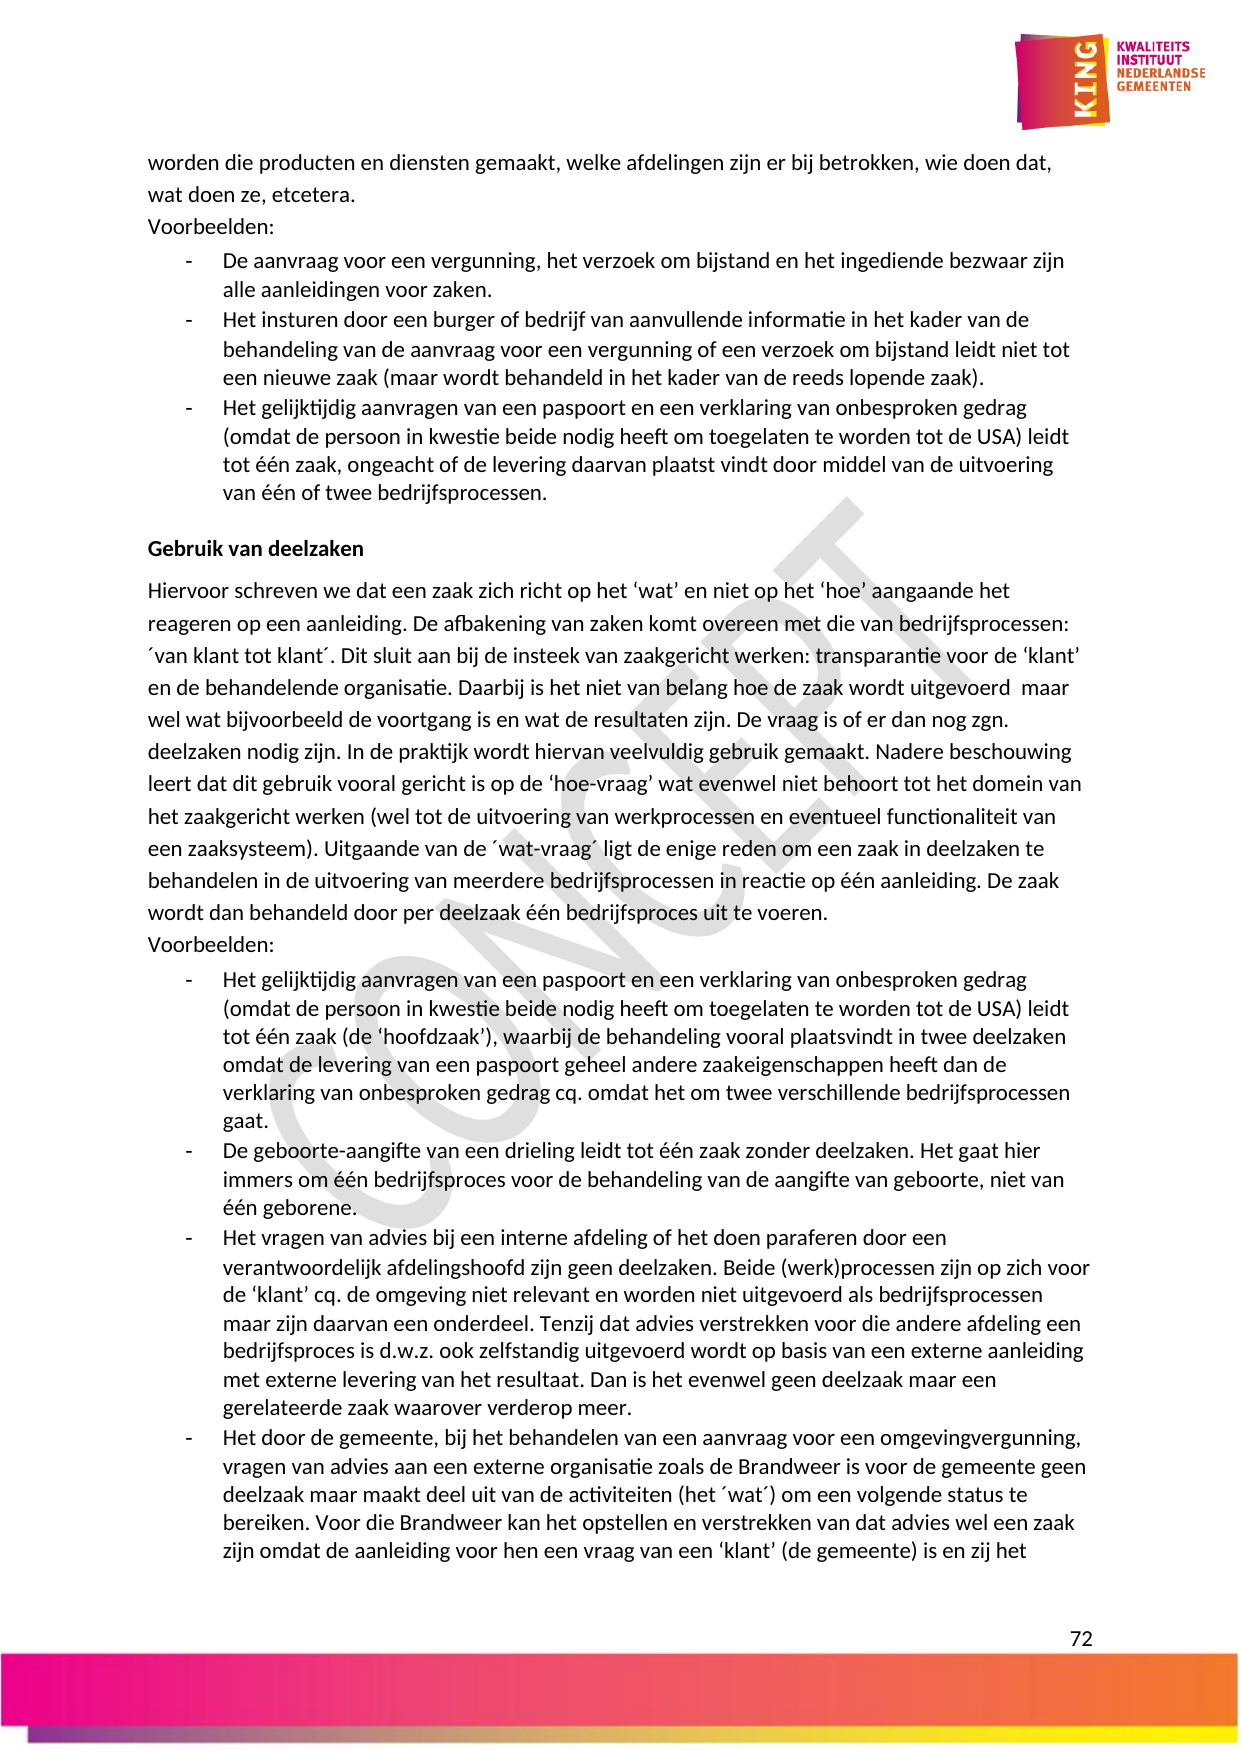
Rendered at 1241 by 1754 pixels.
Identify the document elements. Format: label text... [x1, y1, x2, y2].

list Het gelijktijdig aanvragen van een paspoort en een verklaring van onbesproken gedrag (omdat de persoon in kwestie beide nodig heeft om toegelaten te worden tot de USA) leidt tot één zaak (de ‘hoofdzaak’), waarbij de behandeling vooral plaatsvindt in twee deelzaken omdat de levering van een paspoort geheel andere zaakeigenschappen heeft dan de verklaring van onbesproken gedrag cq. omdat het om twee verschillende bedrijfsprocessen gaat. [185, 963, 1093, 1134]
text Hiervoor schreven we dat een zaak zich richt op het ‘wat’ en niet op het ‘hoe’ aangaande het reageren op een aanleiding. De afbakening van zaken komt overeen met die van bedrijfsprocessen: ´van klant tot klant´. Dit sluit aan bij de insteek van zaakgericht werken: transparantie voor de ‘klant’ en de behandelende organisatie. Daarbij is het niet van belang hoe de zaak wordt uitgevoerd maar wel wat bijvoorbeeld de voortgang is en wat de resultaten zijn. De vraag is of er dan nog zgn. deelzaken nodig zijn. In de praktijk wordt hiervan veelvuldig gebruik gemaakt. Nadere beschouwing leert dat dit gebruik vooral gericht is op de ‘hoe-vraag’ wat evenwel niet behoort tot het domein van het zaakgericht werken (wel tot de uitvoering van werkprocessen en eventueel functionaliteit van een zaaksysteem). Uitgaande van de ´wat-vraag´ ligt de enige reden om een zaak in deelzaken te behandelen in de uitvoering van meerdere bedrijfsprocessen in reactie op één aanleiding. De zaak wordt dan behandeld door per deelzaak één bedrijfsproces uit te voeren. [148, 576, 1093, 926]
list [185, 1421, 1093, 1564]
text Voorbeelden: [148, 212, 1093, 240]
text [148, 148, 1093, 208]
list De aanvraag voor een vergunning, het verzoek om bijstand en het ingediende bezwaar zijn alle aanleidingen voor zaken. [185, 244, 1093, 303]
text Gebruik van deelzaken [148, 534, 1093, 562]
list Het insturen door een burger of bedrijf van aanvullende informatie in het kader van de behandeling van de aanvraag voor een vergunning of een verzoek om bijstand leidt niet tot een nieuwe zaak (maar wordt behandeld in het kader van de reeds lopende zaak). [185, 303, 1093, 391]
picture [1014, 33, 1206, 131]
list Het vragen van advies bij een interne afdeling of het doen paraferen door een verantwoordelijk afdelingshoofd zijn geen deelzaken. Beide (werk)processen zijn op zich voor de ‘klant’ cq. de omgeving niet relevant en worden niet uitgevoerd als bedrijfsprocessen maar zijn daarvan een onderdeel. Tenzij dat advies verstrekken voor die andere afdeling een bedrijfsproces is d.w.z. ook zelfstandig uitgevoerd wordt op basis van een externe aanleiding met externe levering van het resultaat. Dan is het evenwel geen deelzaak maar een gerelateerde zaak waarover verderop meer. [185, 1221, 1093, 1421]
list Het gelijktijdig aanvragen van een paspoort en een verklaring van onbesproken gedrag (omdat de persoon in kwestie beide nodig heeft om toegelaten te worden tot de USA) leidt tot één zaak, ongeacht of de levering daarvan plaatst vindt door middel van de uitvoering van één of twee bedrijfsprocessen. [185, 391, 1093, 506]
picture [0, 1650, 1239, 1750]
list De geboorte-aangifte van een drieling leidt tot één zaak zonder deelzaken. Het gaat hier immers om één bedrijfsproces voor de behandeling van de aangifte van geboorte, niet van één geborene. [185, 1134, 1093, 1221]
text Voorbeelden: [148, 931, 1093, 958]
